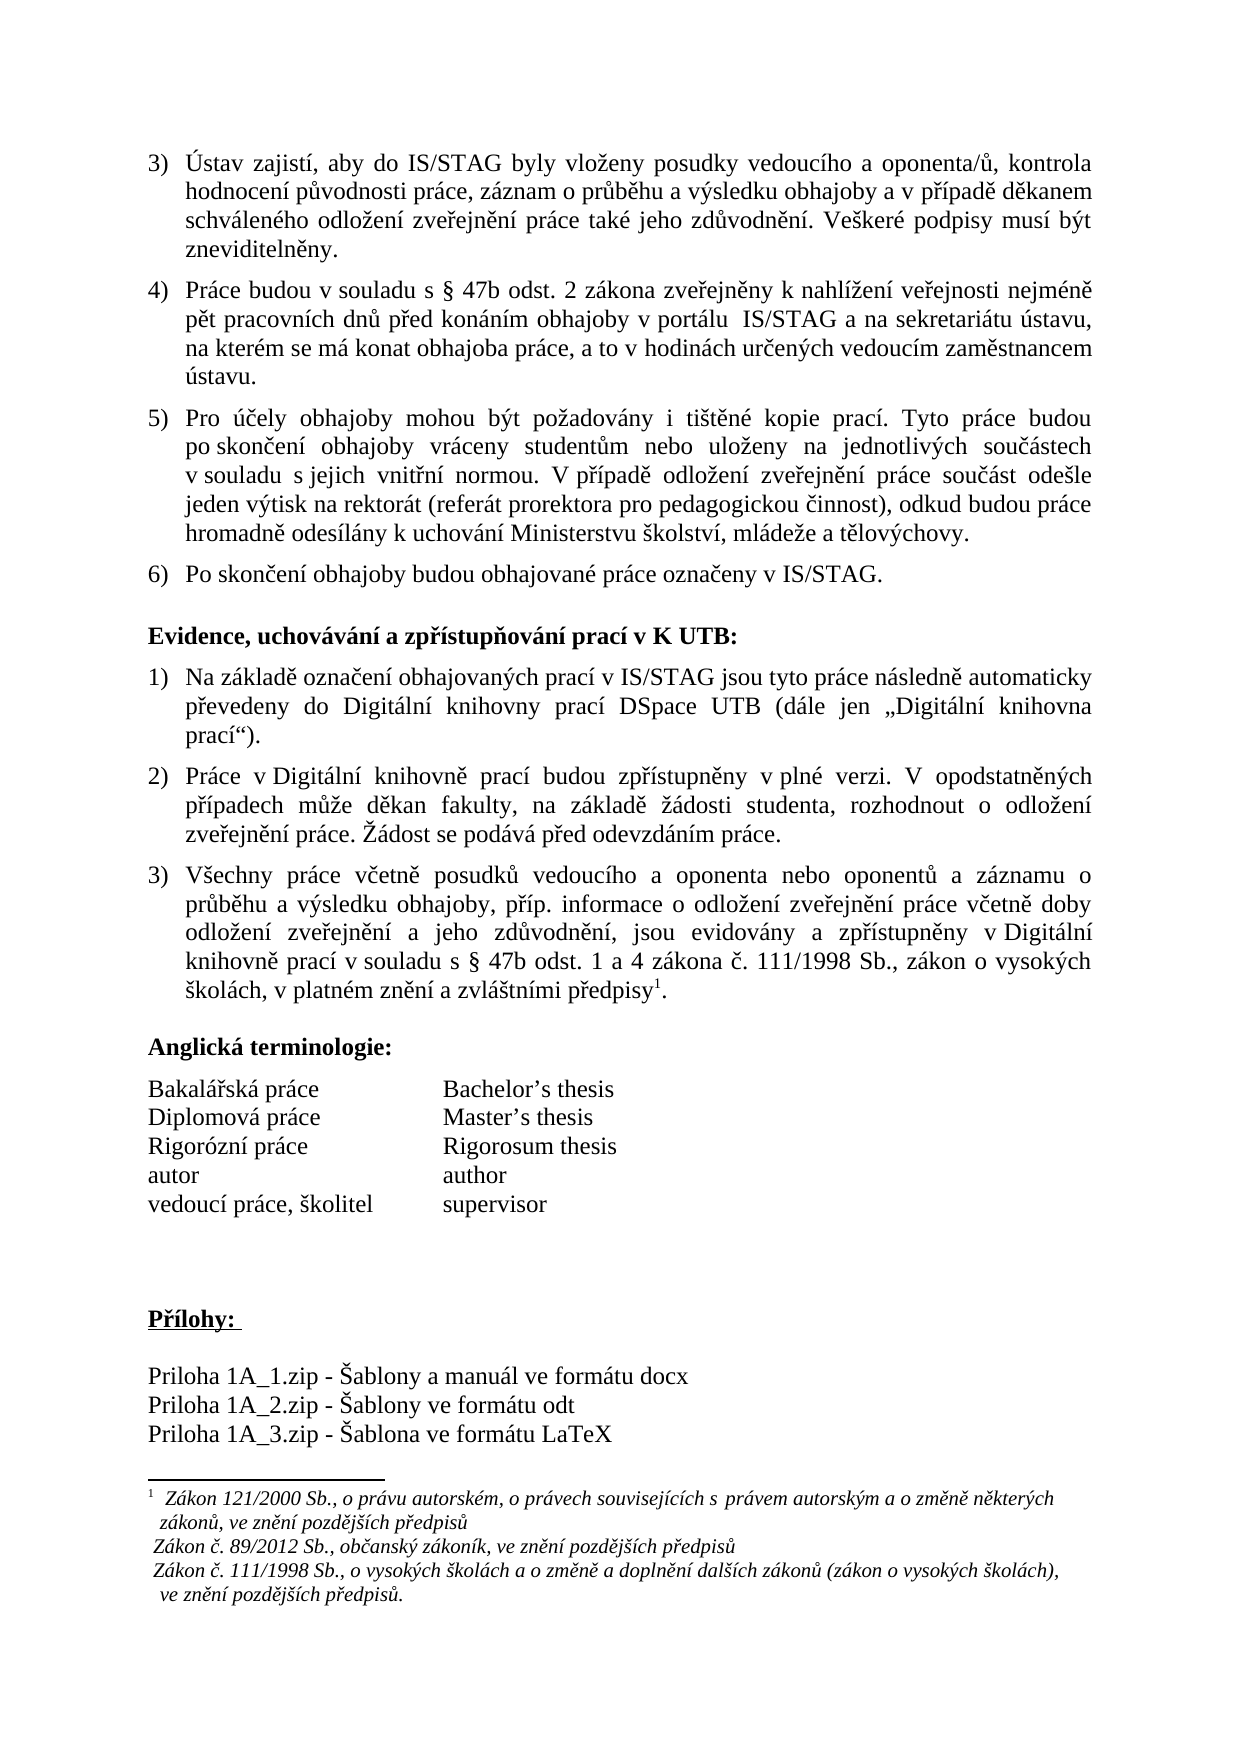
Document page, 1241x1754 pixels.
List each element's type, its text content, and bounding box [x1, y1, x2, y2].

subtitle Evidence, uchovávání a zpřístupňování prací v K UTB: [148, 621, 1092, 650]
text Priloha 1A_2.zip - Šablony ve formátu odt [148, 1390, 1092, 1419]
list Práce budou v souladu s § 47b odst. 2 zákona zveřejněny k nahlížení veřejnosti nejméně pět pracovních dnů před konáním obhajoby v portálu IS/STAG a na sekretariátu ústavu, na kterém se má konat obhajoba práce, a to v hodinách určených vedoucím zaměstnancem ústavu. [148, 275, 1092, 390]
text Priloha 1A_3.zip - Šablona ve formátu LaTeX [148, 1419, 1092, 1447]
text Přílohy: [148, 1304, 1092, 1332]
list Práce v Digitální knihovně prací budou zpřístupněny v plné verzi. V opodstatněných případech může děkan fakulty, na základě žádosti studenta, rozhodnout o odložení zveřejnění práce. Žádost se podává před odevzdáním práce. [148, 761, 1092, 847]
list Ústav zajistí, aby do IS/STAG byly vloženy posudky vedoucího a oponenta/ů, kontrola hodnocení původnosti práce, záznam o průběhu a výsledku obhajoby a v případě děkanem schváleného odložení zveřejnění práce také jeho zdůvodnění. Veškeré podpisy musí být zneviditelněny. [148, 148, 1092, 263]
text autor author [148, 1160, 1092, 1189]
list Po skončení obhajoby budou obhajované práce označeny v IS/STAG. [148, 559, 1092, 588]
text Bakalářská práce Bachelor’s thesis [148, 1074, 1092, 1102]
text Rigorózní práce Rigorosum thesis [148, 1131, 1092, 1160]
text Diplomová práce Master’s thesis [148, 1102, 1092, 1131]
list Pro účely obhajoby mohou být požadovány i tištěné kopie prací. Tyto práce budou po skončení obhajoby vráceny studentům nebo uloženy na jednotlivých součástech v souladu s jejich vnitřní normou. V případě odložení zveřejnění práce součást odešle jeden výtisk na rektorát (referát prorektora pro pedagogickou činnost), odkud budou práce hromadně odesílány k uchování Ministerstvu školství, mládeže a tělovýchovy. [148, 403, 1092, 546]
list Na základě označení obhajovaných prací v IS/STAG jsou tyto práce následně automaticky převedeny do Digitální knihovny prací DSpace UTB (dále jen „Digitální knihovna prací“). [148, 662, 1092, 749]
list Všechny práce včetně posudků vedoucího a oponenta nebo oponentů a záznamu o průběhu a výsledku obhajoby, příp. informace o odložení zveřejnění práce včetně doby odložení zveřejnění a jeho zdůvodnění, jsou evidovány a zpřístupněny v Digitální knihovně prací v souladu s § 47b odst. 1 a 4 zákona č. 111/1998 Sb., zákon o vysokých školách, v platném znění a zvláštními předpisy. [148, 860, 1092, 1004]
text Priloha 1A_1.zip - Šablony a manuál ve formátu docx [148, 1361, 1092, 1390]
text vedoucí práce, školitel supervisor [148, 1189, 1092, 1217]
subtitle Anglická terminologie: [148, 1032, 1092, 1061]
